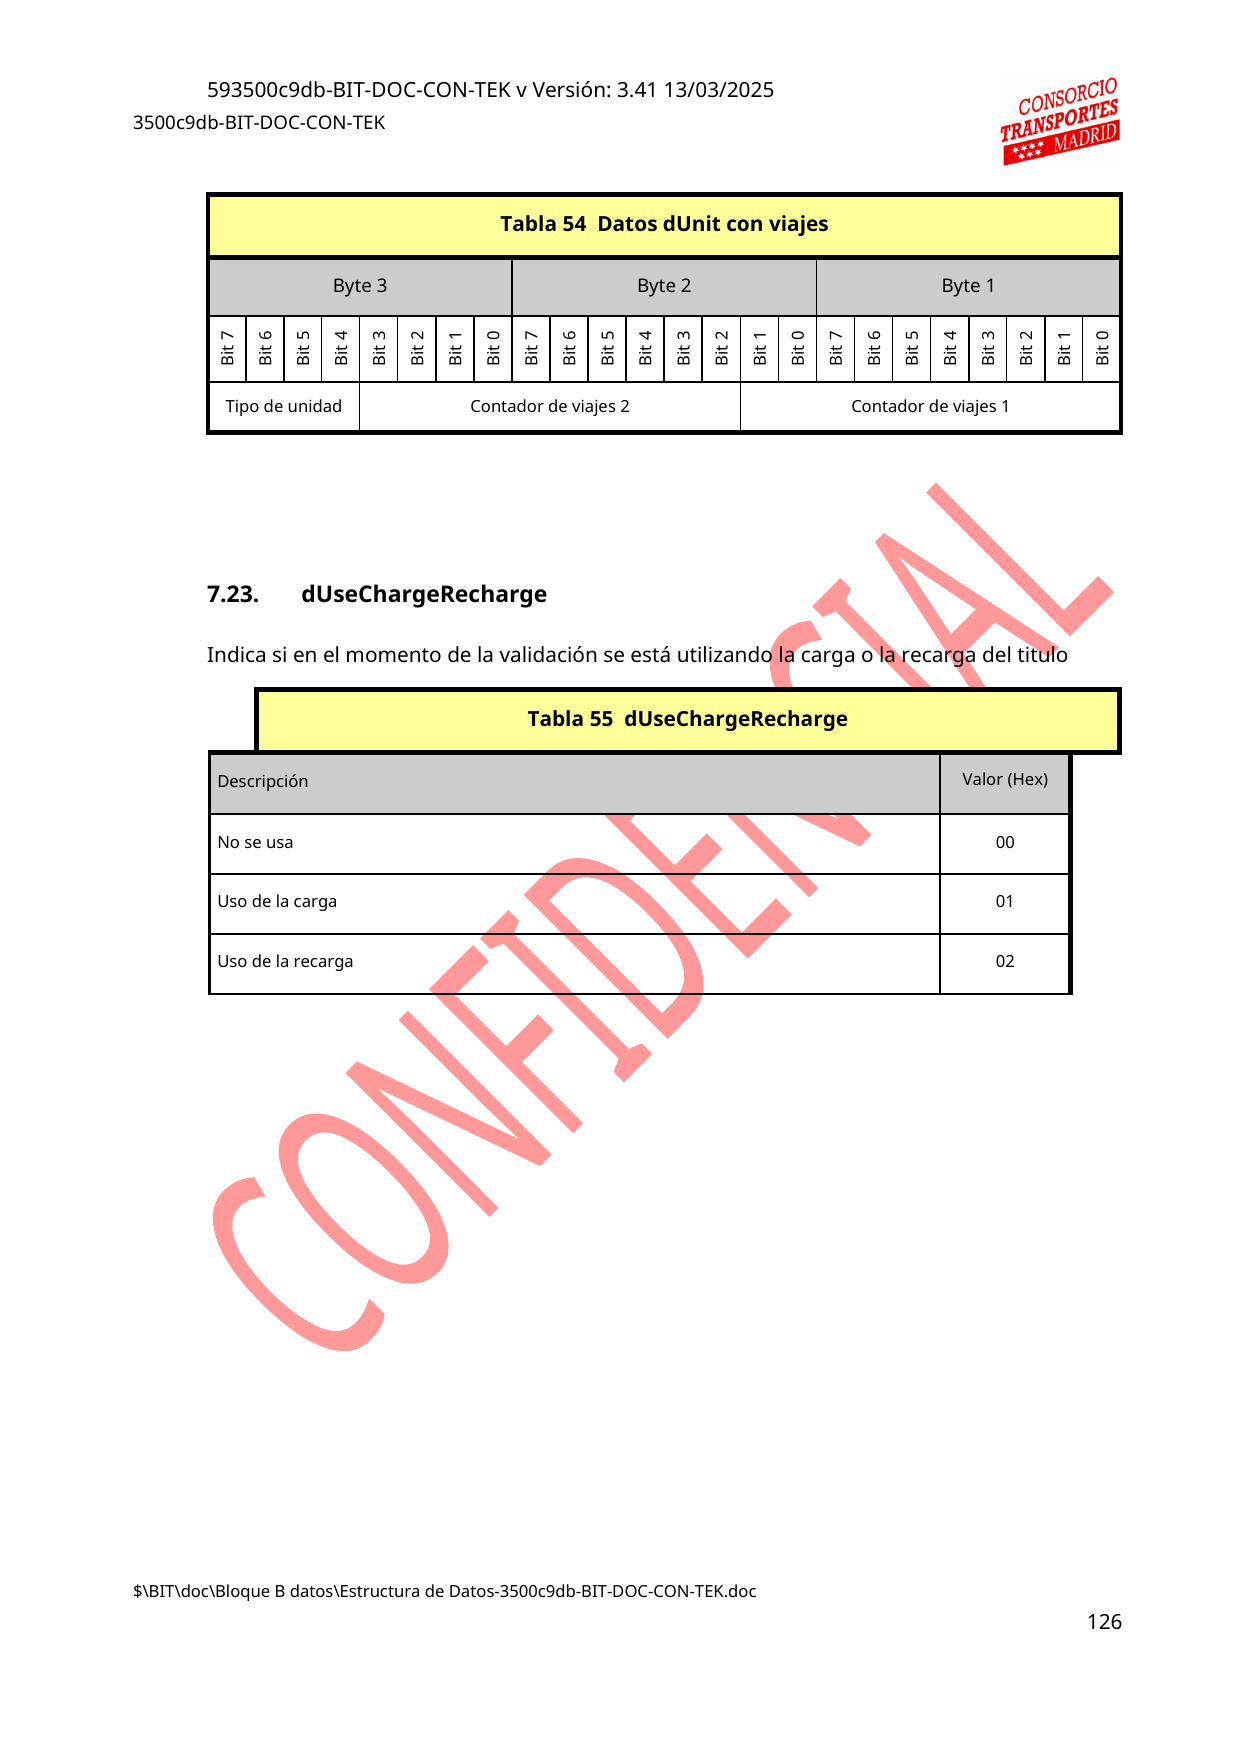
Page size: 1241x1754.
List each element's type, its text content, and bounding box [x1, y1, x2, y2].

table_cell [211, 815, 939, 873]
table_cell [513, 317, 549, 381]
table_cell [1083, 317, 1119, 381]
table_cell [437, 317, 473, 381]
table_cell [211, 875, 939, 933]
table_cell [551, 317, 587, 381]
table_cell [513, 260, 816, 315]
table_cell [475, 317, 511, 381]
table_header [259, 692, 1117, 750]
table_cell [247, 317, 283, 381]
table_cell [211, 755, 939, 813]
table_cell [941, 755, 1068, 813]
picture [996, 76, 1122, 166]
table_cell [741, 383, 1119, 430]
text Indica si en el momento de la validación se está utilizando la carga o la recarga del titulo [207, 641, 1122, 669]
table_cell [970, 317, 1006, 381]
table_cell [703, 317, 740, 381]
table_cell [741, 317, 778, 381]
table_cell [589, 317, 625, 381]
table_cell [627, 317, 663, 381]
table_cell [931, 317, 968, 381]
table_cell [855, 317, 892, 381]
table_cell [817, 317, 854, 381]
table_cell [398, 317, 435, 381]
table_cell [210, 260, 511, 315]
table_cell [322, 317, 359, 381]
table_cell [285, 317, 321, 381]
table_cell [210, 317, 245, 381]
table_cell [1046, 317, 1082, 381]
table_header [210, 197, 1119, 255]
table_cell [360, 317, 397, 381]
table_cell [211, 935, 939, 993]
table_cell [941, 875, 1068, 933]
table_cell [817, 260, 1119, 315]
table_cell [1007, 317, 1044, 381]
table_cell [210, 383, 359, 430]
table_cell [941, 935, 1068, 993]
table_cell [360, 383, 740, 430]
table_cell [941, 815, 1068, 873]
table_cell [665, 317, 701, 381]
subtitle dUseChargeRecharge [207, 578, 1122, 609]
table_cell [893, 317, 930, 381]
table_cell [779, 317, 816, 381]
